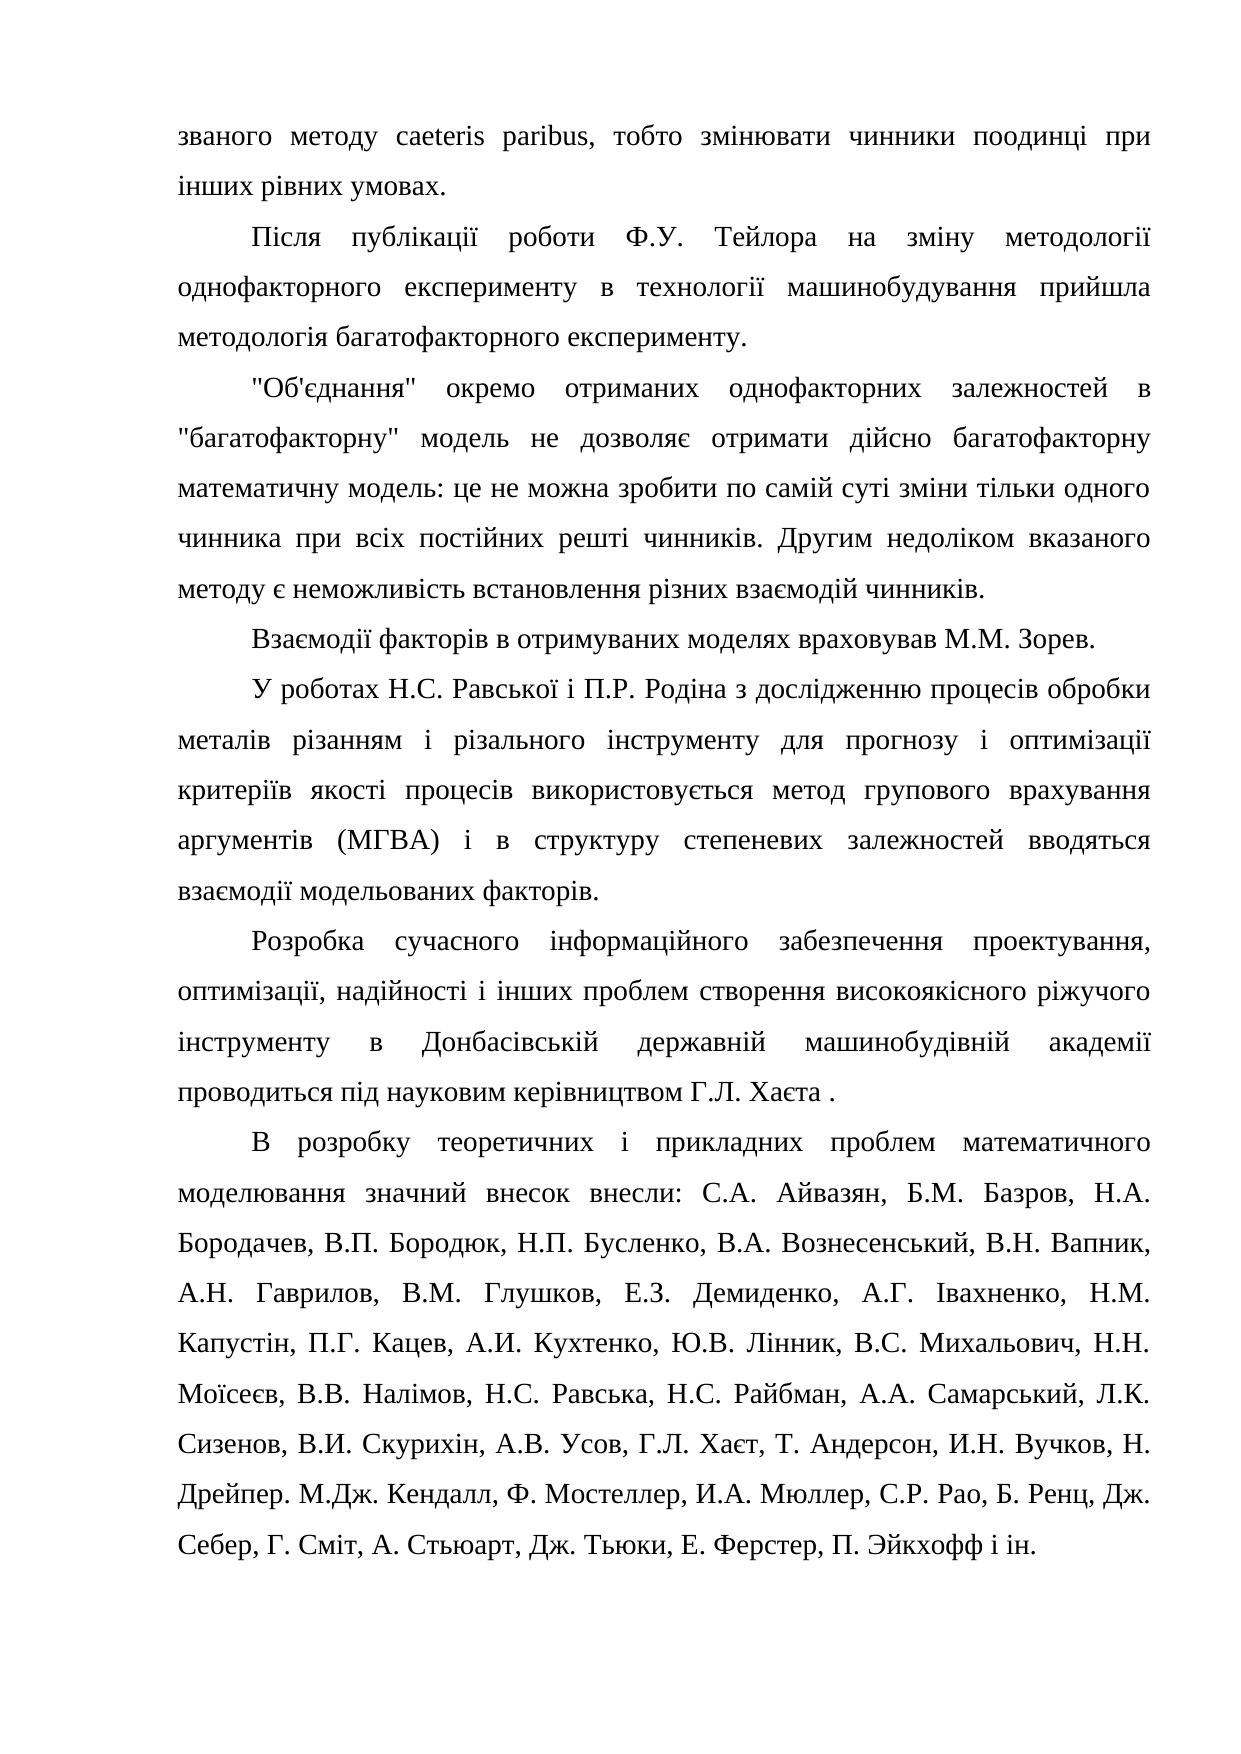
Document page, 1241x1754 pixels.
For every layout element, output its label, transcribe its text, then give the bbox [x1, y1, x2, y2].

text Взаємодії факторів в отримуваних моделях враховував М.М. Зорев. [177, 621, 1152, 655]
text Після публікації роботи Ф.У. Тейлора на зміну методології однофакторного експерименту в технології машинобудування прийшла методологія багатофакторного експерименту. [177, 219, 1152, 353]
text У роботах Н.С. Равської і П.Р. Родіна з дослідженню процесів обробки металів різанням і різального інструменту для прогнозу і оптимізації критеріїв якості процесів використовується метод групового врахування аргументів (МГВА) і в структуру степеневих залежностей вводяться взаємодії модельованих факторів. [177, 672, 1152, 906]
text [177, 118, 1152, 202]
text "Об'єднання" окремо отриманих однофакторних залежностей в "багатофакторну" модель не дозволяє отримати дійсно багатофакторну математичну модель: це не можна зробити по самій суті зміни тільки одного чинника при всіх постійних решті чинників. Другим недоліком вказаного методу є неможливість встановлення різних взаємодій чинників. [177, 370, 1152, 604]
text В розробку теоретичних і прикладних проблем математичного моделювання значний внесок внесли: С.А. Айвазян, Б.М. Базров, Н.А. Бородачев, В.П. Бородюк, Н.П. Бусленко, В.А. Вознесенський, В.Н. Вапник, А.Н. Гаврилов, В.М. Глушков, Е.З. Демиденко, А.Г. Івахненко, Н.М. Капустін, П.Г. Кацев, А.И. Кухтенко, Ю.В. Лінник, В.С. Михальович, Н.Н. Моїсеєв, В.В. Налімов, Н.С. Равська, Н.С. Райбман, А.А. Самарський, Л.К. Сизенов, В.И. Скурихін, А.В. Усов, Г.Л. Хаєт, Т. Андерсон, И.Н. Вучков, Н. Дрейпер. М.Дж. Кендалл, Ф. Мостеллер, И.А. Мюллер, С.Р. Рао, Б. Ренц, Дж. Себер, Г. Сміт, А. Стьюарт, Дж. Тьюки, Е. Ферстер, П. Эйкхофф і ін. [177, 1124, 1152, 1560]
text Розробка сучасного інформаційного забезпечення проектування, оптимізації, надійності і інших проблем створення високоякісного ріжучого інструменту в Донбасівській державній машинобудівній академії проводиться під науковим керівництвом Г.Л. Хаєта . [177, 923, 1152, 1108]
